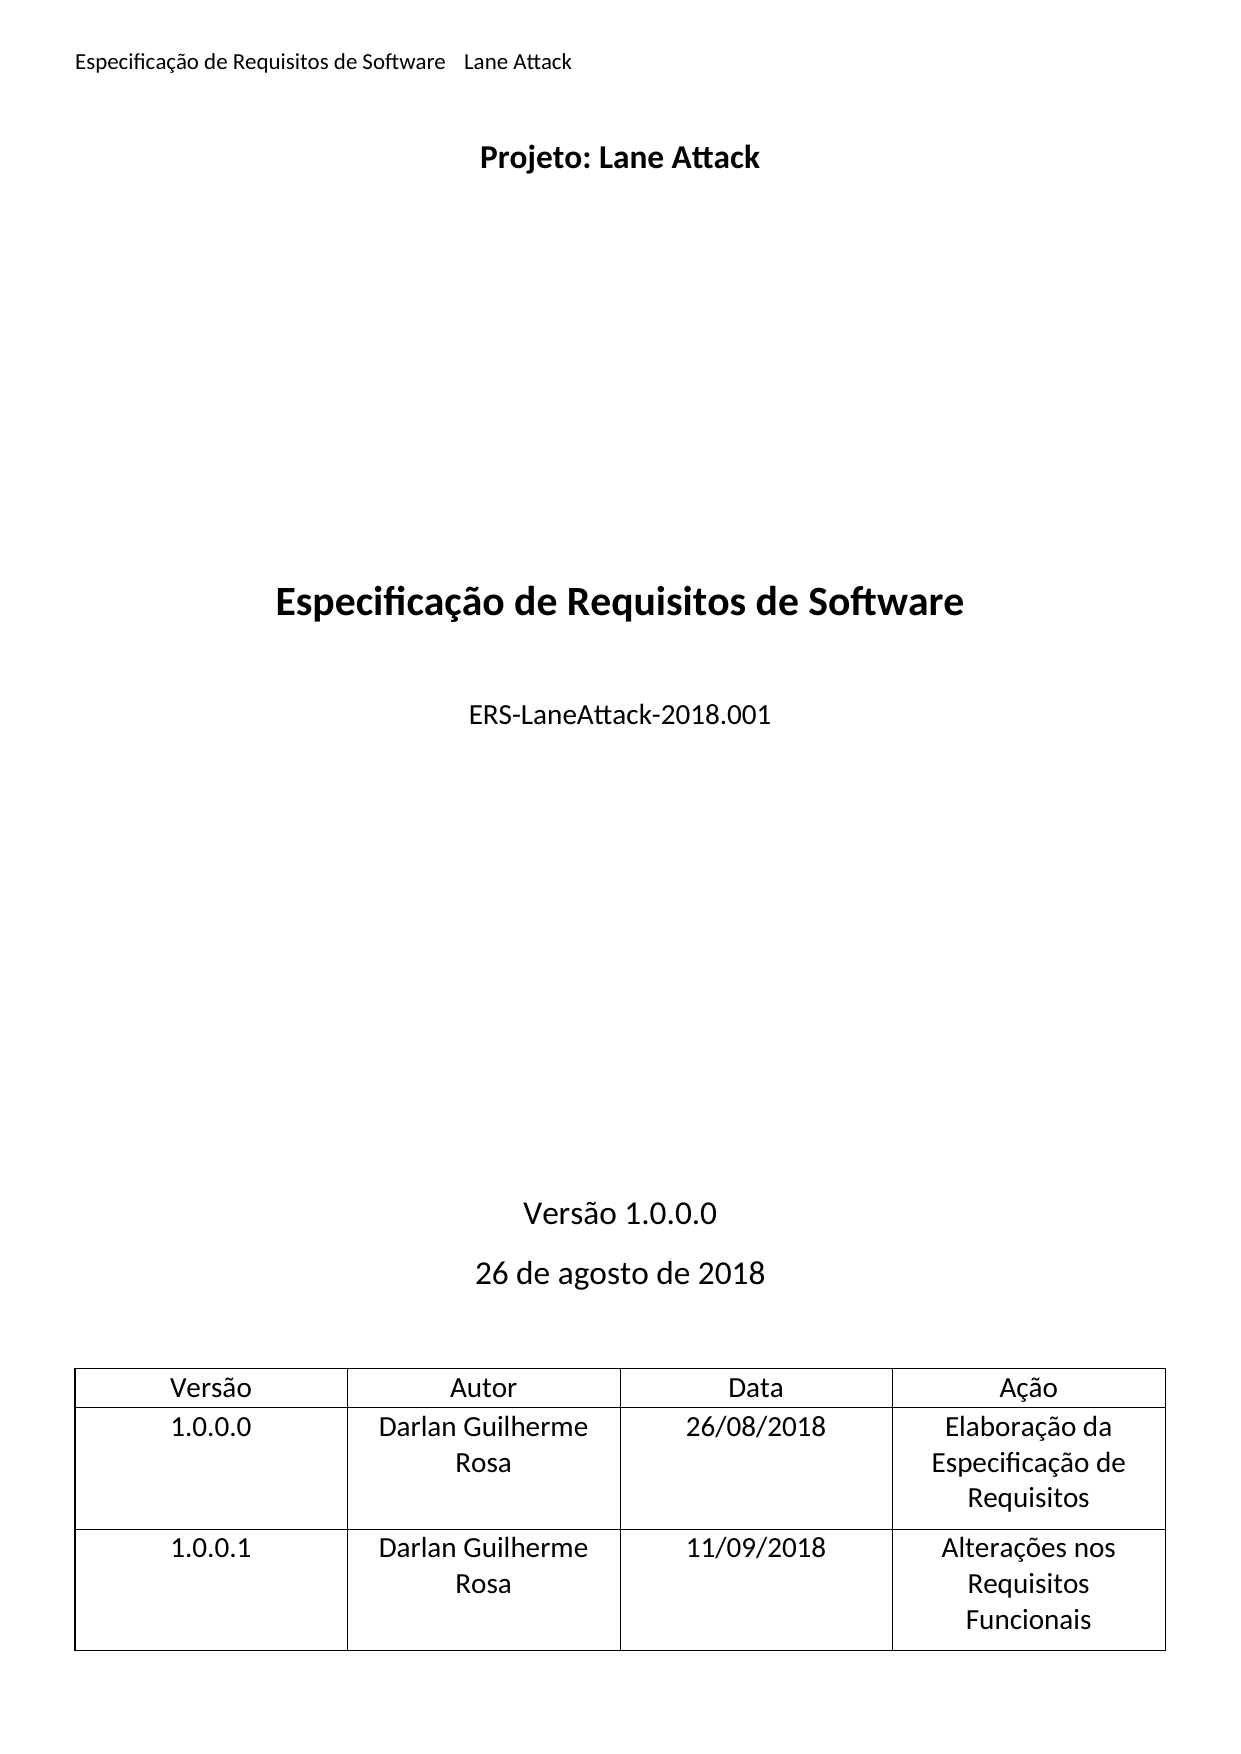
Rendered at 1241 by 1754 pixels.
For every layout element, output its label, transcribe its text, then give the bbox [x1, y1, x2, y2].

table_cell 1.0.0.0 [76, 1408, 347, 1528]
table_cell 26/08/2018 [621, 1408, 892, 1528]
table_header Data [621, 1369, 892, 1407]
text ERS-LaneAttack-2018.001 [75, 696, 1165, 731]
text Versão 1.0.0.0 [75, 1192, 1165, 1232]
table_cell 1.0.0.1 [76, 1530, 347, 1650]
table_cell 11/09/2018 [621, 1530, 892, 1650]
table_header Ação [893, 1369, 1165, 1407]
table_header Versão [76, 1369, 347, 1407]
table_cell Elaboração da Especificação de Requisitos [893, 1408, 1165, 1528]
text Especificação de Requisitos de Software [75, 575, 1165, 626]
table_header Autor [348, 1369, 620, 1407]
text 26 de agosto de 2018 [75, 1252, 1165, 1293]
table_cell Alterações nos Requisitos Funcionais [893, 1530, 1165, 1650]
table_cell Darlan Guilherme Rosa [348, 1530, 620, 1650]
text Projeto: Lane Attack [75, 136, 1165, 177]
table_cell Darlan Guilherme Rosa [348, 1408, 620, 1528]
